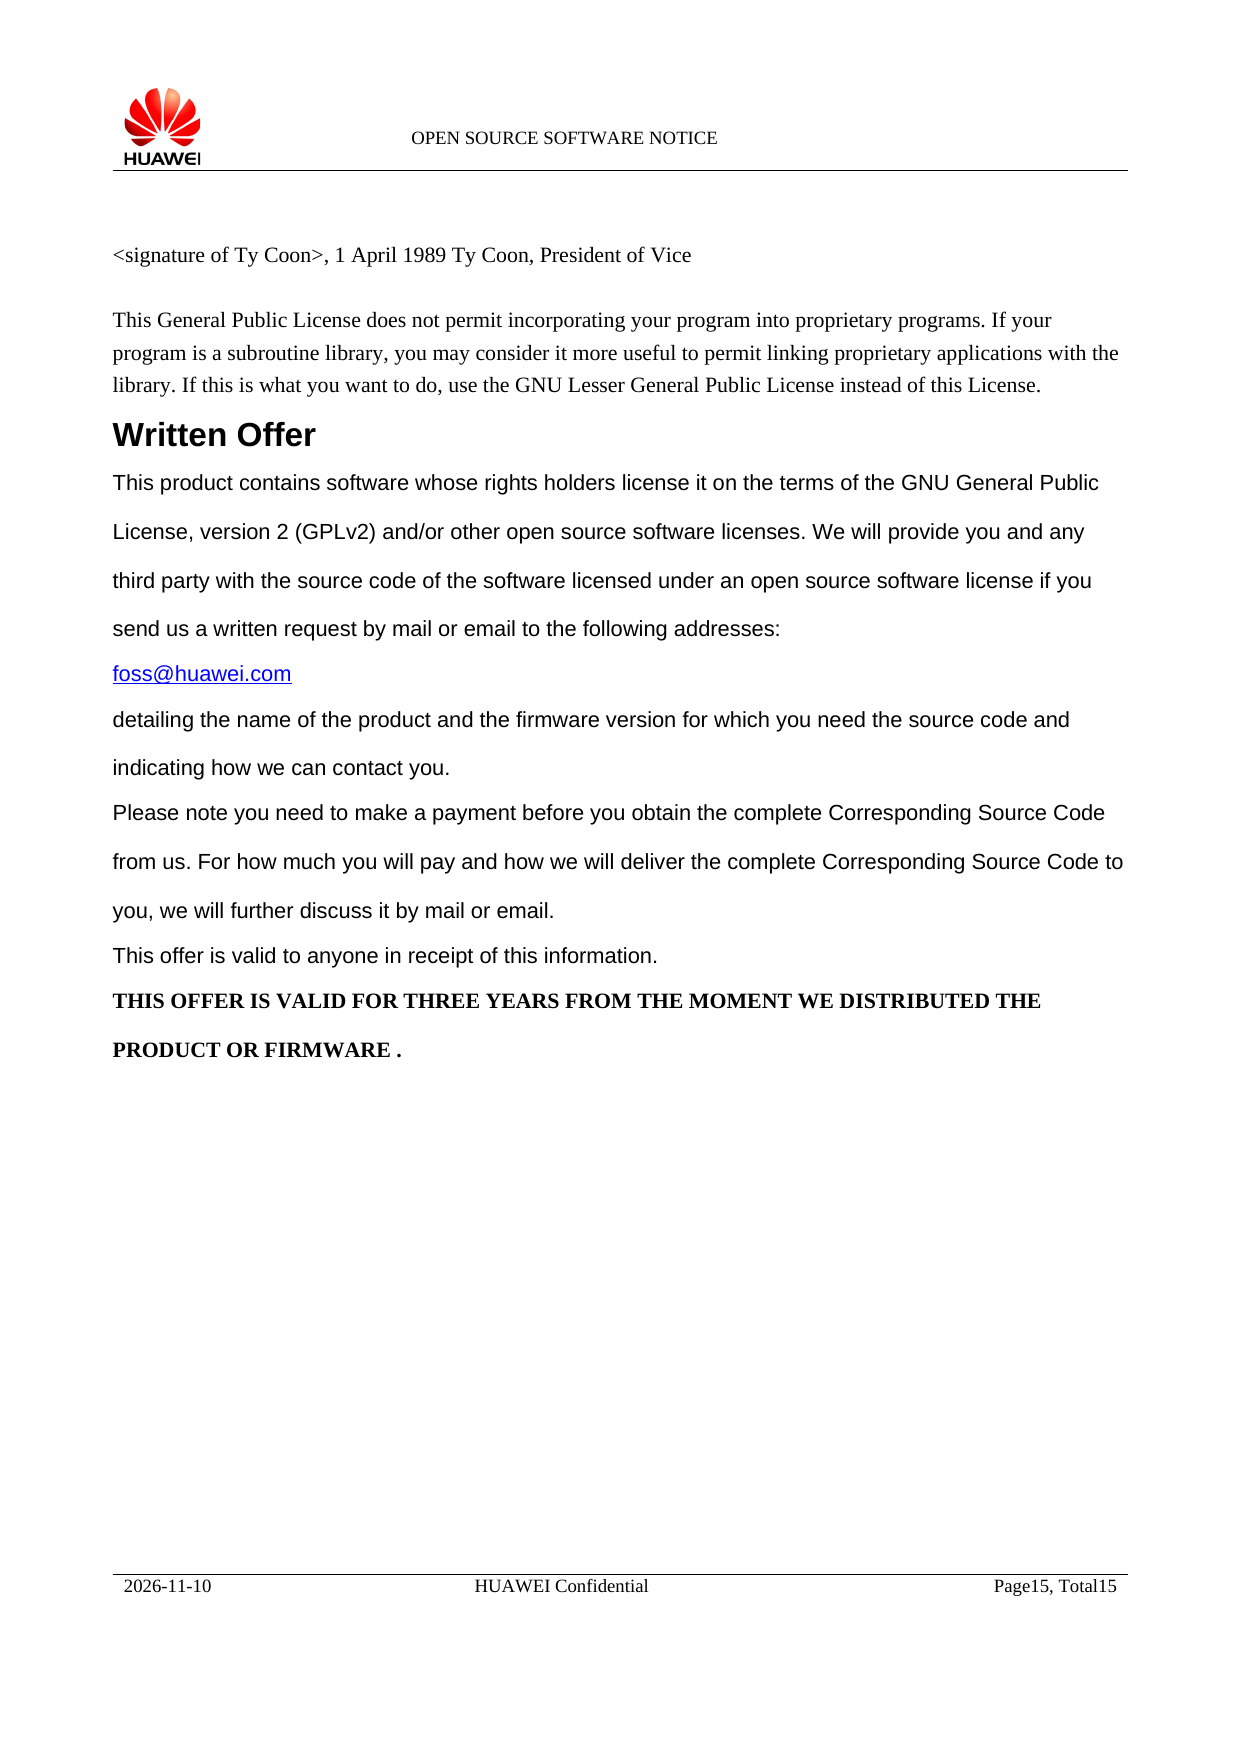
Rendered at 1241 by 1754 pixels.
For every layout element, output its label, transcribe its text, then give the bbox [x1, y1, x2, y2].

text Written Offer [112, 401, 1128, 466]
text This product contains software whose rights holders license it on the terms of the GNU General Public License, version 2 (GPLv2) and/or other open source software licenses. We will provide you and any third party with the source code of the software licensed under an open source software license if you send us a written request by mail or email to the following addresses: [112, 466, 1128, 645]
text Please note you need to make a payment before you obtain the complete Corresponding Source Code from us. For how much you will pay and how we will deliver the complete Corresponding Source Code to you, we will further discuss it by mail or email. [112, 797, 1128, 927]
text This offer is valid for three years from the moment we distributed the product or firmware . [112, 984, 1128, 1066]
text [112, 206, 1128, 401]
text foss@huawei.com [112, 658, 1128, 690]
text detailing the name of the product and the firmware version for which you need the source code and indicating how we can contact you. [112, 703, 1128, 784]
text This offer is valid to anyone in receipt of this information. [112, 939, 1128, 972]
picture [124, 88, 201, 165]
